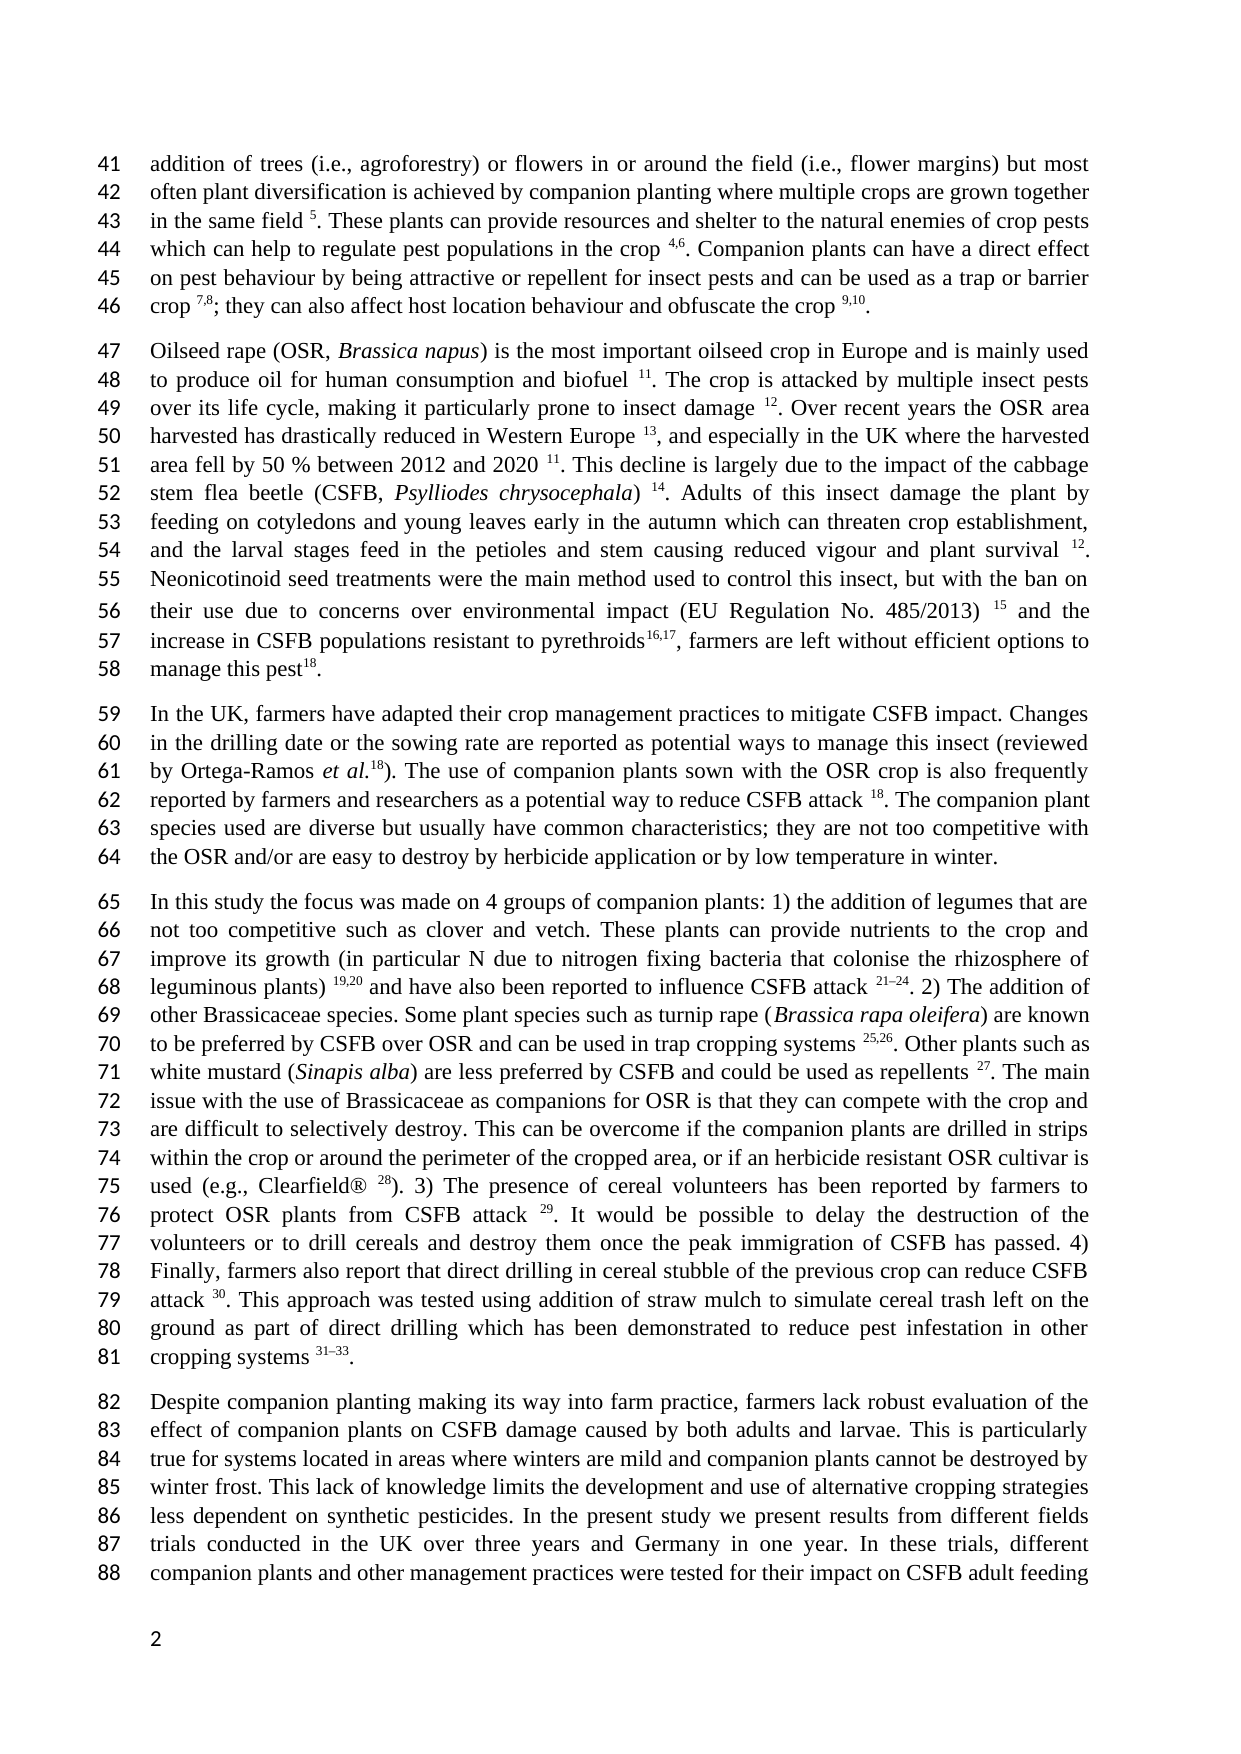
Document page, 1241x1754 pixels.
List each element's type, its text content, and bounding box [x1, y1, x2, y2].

text In the UK, farmers have adapted their crop management practices to mitigate CSFB impact. Changes in the drilling date or the sowing rate are reported as potential ways to manage this insect (reviewed by Ortega-Ramos et al.18). The use of companion plants sown with the OSR crop is also frequently reported by farmers and researchers as a potential way to reduce CSFB attack 18. The companion plant species used are diverse but usually have common characteristics; they are not too competitive with the OSR and/or are easy to destroy by herbicide application or by low temperature in winter. [150, 701, 1090, 869]
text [150, 150, 1090, 318]
text In this study the focus was made on 4 groups of companion plants: 1) the addition of legumes that are not too competitive such as clover and vetch. These plants can provide nutrients to the crop and improve its growth (in particular N due to nitrogen fixing bacteria that colonise the rhizosphere of leguminous plants) 19,20 and have also been reported to influence CSFB attack 21–24. 2) The addition of other Brassicaceae species. Some plant species such as turnip rape (Brassica rapa oleifera) are known to be preferred by CSFB over OSR and can be used in trap cropping systems 25,26. Other plants such as white mustard (Sinapis alba) are less preferred by CSFB and could be used as repellents 27. The main issue with the use of Brassicaceae as companions for OSR is that they can compete with the crop and are difficult to selectively destroy. This can be overcome if the companion plants are drilled in strips within the crop or around the perimeter of the cropped area, or if an herbicide resistant OSR cultivar is used (e.g., Clearfield® 28). 3) The presence of cereal volunteers has been reported by farmers to protect OSR plants from CSFB attack 29. It would be possible to delay the destruction of the volunteers or to drill cereals and destroy them once the peak immigration of CSFB has passed. 4) Finally, farmers also report that direct drilling in cereal stubble of the previous crop can reduce CSFB attack 30. This approach was tested using addition of straw mulch to simulate cereal trash left on the ground as part of direct drilling which has been demonstrated to reduce pest infestation in other cropping systems 31–33. [150, 888, 1090, 1369]
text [150, 1388, 1090, 1585]
text Oilseed rape (OSR, Brassica napus) is the most important oilseed crop in Europe and is mainly used to produce oil for human consumption and biofuel 11. The crop is attacked by multiple insect pests over its life cycle, making it particularly prone to insect damage 12. Over recent years the OSR area harvested has drastically reduced in Western Europe 13, and especially in the UK where the harvested area fell by 50 % between 2012 and 2020 11. This decline is largely due to the impact of the cabbage stem flea beetle (CSFB, Psylliodes chrysocephala) 14. Adults of this insect damage the plant by feeding on cotyledons and young leaves early in the autumn which can threaten crop establishment, and the larval stages feed in the petioles and stem causing reduced vigour and plant survival 12. Neonicotinoid seed treatments were the main method used to control this insect, but with the ban on their use due to concerns over environmental impact (EU Regulation No. 485/2013) 15 and the increase in CSFB populations resistant to pyrethroids16,17, farmers are left without efficient options to manage this pest18. [150, 337, 1090, 682]
